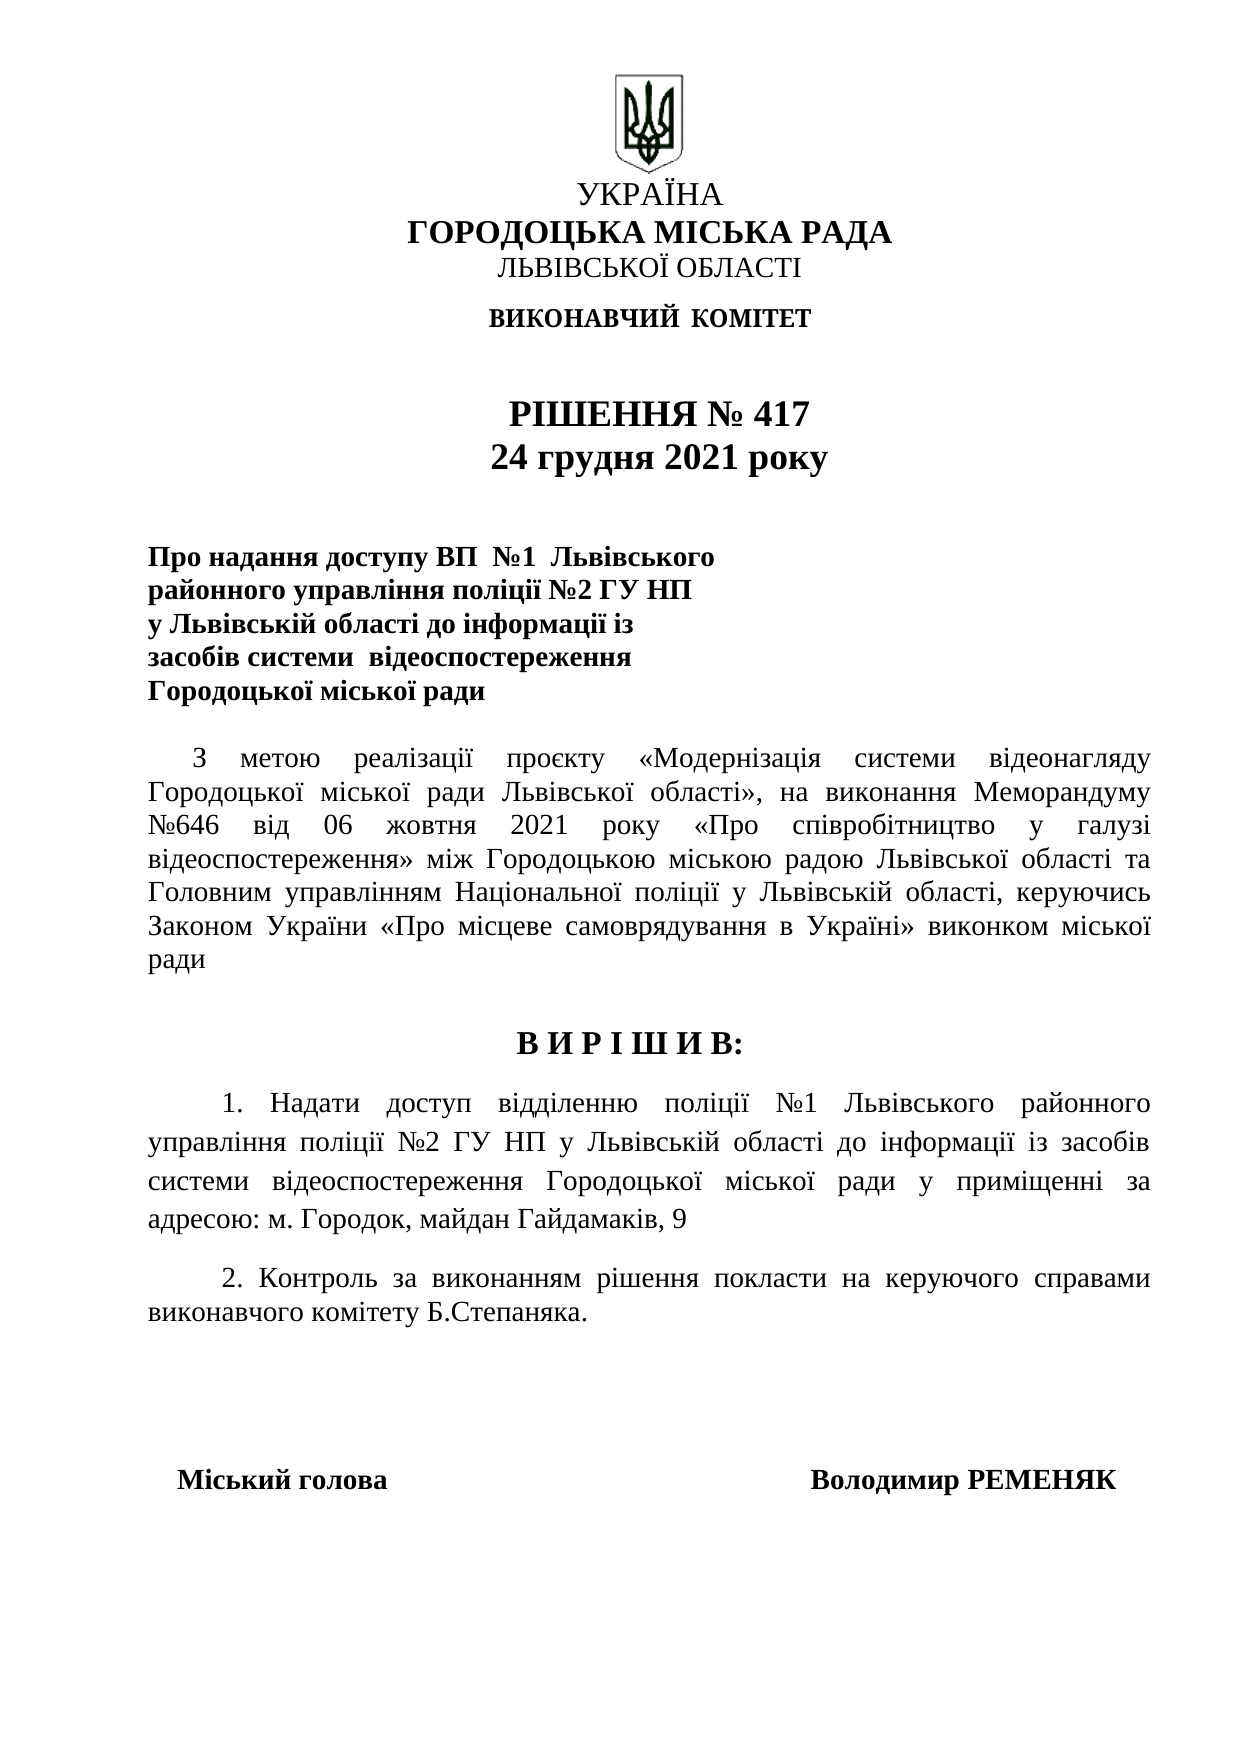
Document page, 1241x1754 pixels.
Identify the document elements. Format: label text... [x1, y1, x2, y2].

picture [614, 73, 685, 174]
text Городоцької міської ради [148, 673, 1152, 707]
text УКРАЇНА [148, 174, 1152, 212]
text у Львівській області до інформації із [148, 606, 1152, 639]
text засобів системи відеоспостереження [148, 639, 1152, 673]
text Міський голова Володимир РЕМЕНЯК [148, 1462, 1152, 1495]
text районного управління поліції №2 ГУ НП [148, 572, 1152, 606]
text ГОРОДОЦЬКА МІСЬКА РАДА [148, 212, 1152, 251]
text 2. Контроль за виконанням рішення покласти на керуючого справами виконавчого комітету Б.Степаняка. [148, 1261, 1152, 1328]
text РІШЕННЯ № 417 [148, 391, 1171, 434]
text ВИКОНАВЧИЙ КОМІТЕТ [148, 305, 1152, 334]
text 1. Надати доступ відділенню поліції №1 Львівського районного управління поліції №2 ГУ НП у Львівській області до інформації із засобів системи відеоспостереження Городоцької міської ради у приміщенні за адресою: м. Городок, майдан Гайдамаків, 9 [148, 1086, 1152, 1235]
text З метою реалізації проєкту «Модернізація системи відеонагляду Городоцької міської ради Львівської області», на виконання Меморандуму №646 від 06 жовтня 2021 року «Про співробітництво у галузі відеоспостереження» між Городоцькою міською радою Львівської області та Головним управлінням Національної поліції у Львівській області, керуючись Законом України «Про місцеве самоврядування в Україні» виконком міської ради [148, 740, 1152, 975]
text Про надання доступу ВП №1 Львівського [148, 539, 1152, 572]
text 24 грудня 2021 року [148, 434, 1171, 477]
text В И Р І Ш И В: [423, 1023, 1152, 1061]
text ЛЬВІВСЬКОЇ ОБЛАСТІ [148, 251, 1152, 284]
